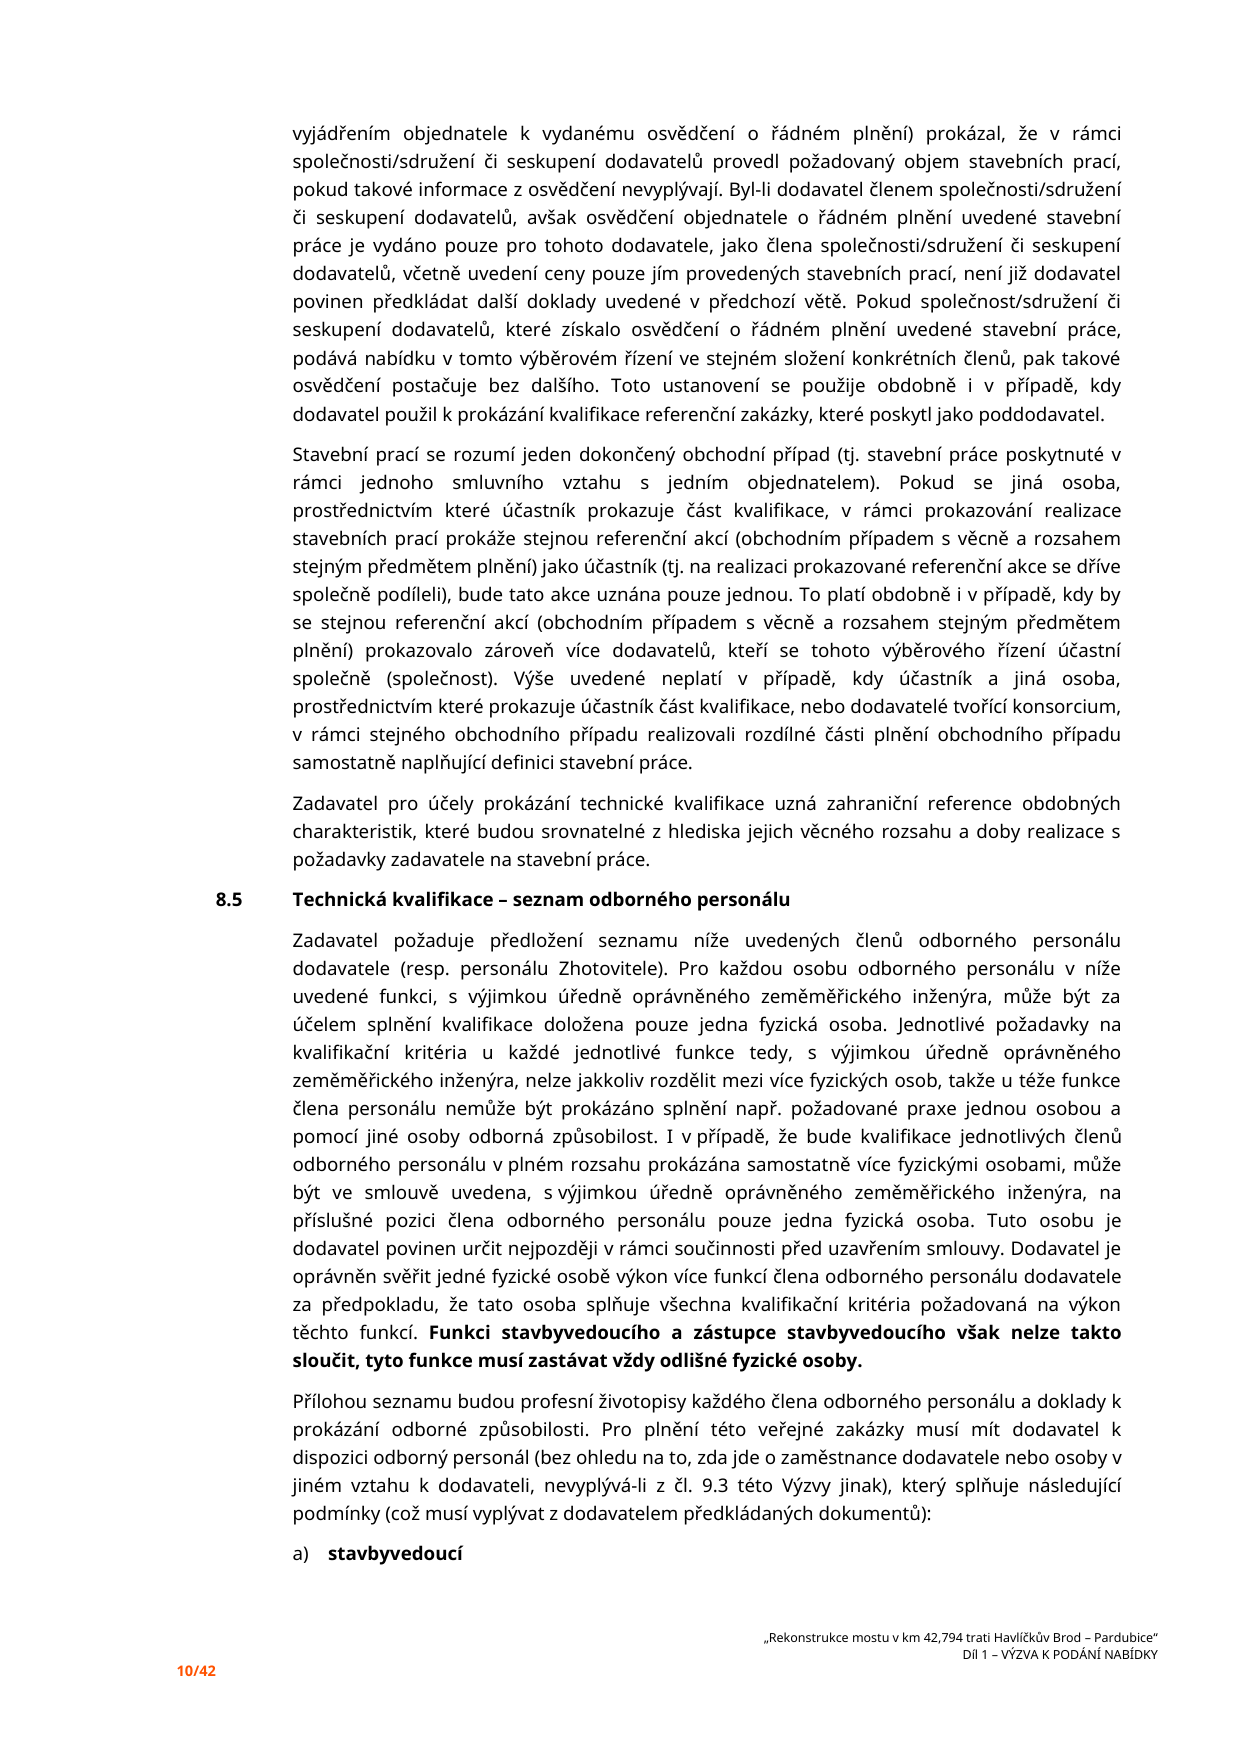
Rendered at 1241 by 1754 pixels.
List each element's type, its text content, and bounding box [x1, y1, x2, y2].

text Technická kvalifikace – seznam odborného personálu [216, 887, 1122, 912]
text Stavební prací se rozumí jeden dokončený obchodní případ (tj. stavební práce poskytnuté v rámci jednoho smluvního vztahu s jedním objednatelem). Pokud se jiná osoba, prostřednictvím které účastník prokazuje část kvalifikace, v rámci prokazování realizace stavebních prací prokáže stejnou referenční akcí (obchodním případem s věcně a rozsahem stejným předmětem plnění) jako účastník (tj. na realizaci prokazované referenční akce se dříve společně podíleli), bude tato akce uznána pouze jednou. To platí obdobně i v případě, kdy by se stejnou referenční akcí (obchodním případem s věcně a rozsahem stejným předmětem plnění) prokazovalo zároveň více dodavatelů, kteří se tohoto výběrového řízení účastní společně (společnost). Výše uvedené neplatí v případě, kdy účastník a jiná osoba, prostřednictvím které prokazuje účastník část kvalifikace, nebo dodavatelé tvořící konsorcium, v rámci stejného obchodního případu realizovali rozdílné části plnění obchodního případu samostatně naplňující definici stavební práce. [292, 441, 1122, 775]
text Přílohou seznamu budou profesní životopisy každého člena odborného personálu a doklady k prokázání odborné způsobilosti. Pro plnění této veřejné zakázky musí mít dodavatel k dispozici odborný personál (bez ohledu na to, zda jde o zaměstnance dodavatele nebo osoby v jiném vztahu k dodavateli, nevyplývá-li z čl. 9.3 této Výzvy jinak), který splňuje následující podmínky (což musí vyplývat z dodavatelem předkládaných dokumentů): [292, 1388, 1122, 1526]
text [292, 121, 1122, 426]
list stavbyvedoucí [292, 1541, 1122, 1566]
text Zadavatel pro účely prokázání technické kvalifikace uzná zahraniční reference obdobných charakteristik, které budou srovnatelné z hlediska jejich věcného rozsahu a doby realizace s požadavky zadavatele na stavební práce. [292, 790, 1122, 872]
text Zadavatel požaduje předložení seznamu níže uvedených členů odborného personálu dodavatele (resp. personálu Zhotovitele). Pro každou osobu odborného personálu v níže uvedené funkci, s výjimkou úředně oprávněného zeměměřického inženýra, může být za účelem splnění kvalifikace doložena pouze jedna fyzická osoba. Jednotlivé požadavky na kvalifikační kritéria u každé jednotlivé funkce tedy, s výjimkou úředně oprávněného zeměměřického inženýra, nelze jakkoliv rozdělit mezi více fyzických osob, takže u téže funkce člena personálu nemůže být prokázáno splnění např. požadované praxe jednou osobou a pomocí jiné osoby odborná způsobilost. I v případě, že bude kvalifikace jednotlivých členů odborného personálu v plném rozsahu prokázána samostatně více fyzickými osobami, může být ve smlouvě uvedena, s výjimkou úředně oprávněného zeměměřického inženýra, na příslušné pozici člena odborného personálu pouze jedna fyzická osoba. Tuto osobu je dodavatel povinen určit nejpozději v rámci součinnosti před uzavřením smlouvy. Dodavatel je oprávněn svěřit jedné fyzické osobě výkon více funkcí člena odborného personálu dodavatele za předpokladu, že tato osoba splňuje všechna kvalifikační kritéria požadovaná na výkon těchto funkcí. Funkci stavbyvedoucího a zástupce stavbyvedoucího však nelze takto sloučit, tyto funkce musí zastávat vždy odlišné fyzické osoby. [292, 927, 1122, 1373]
